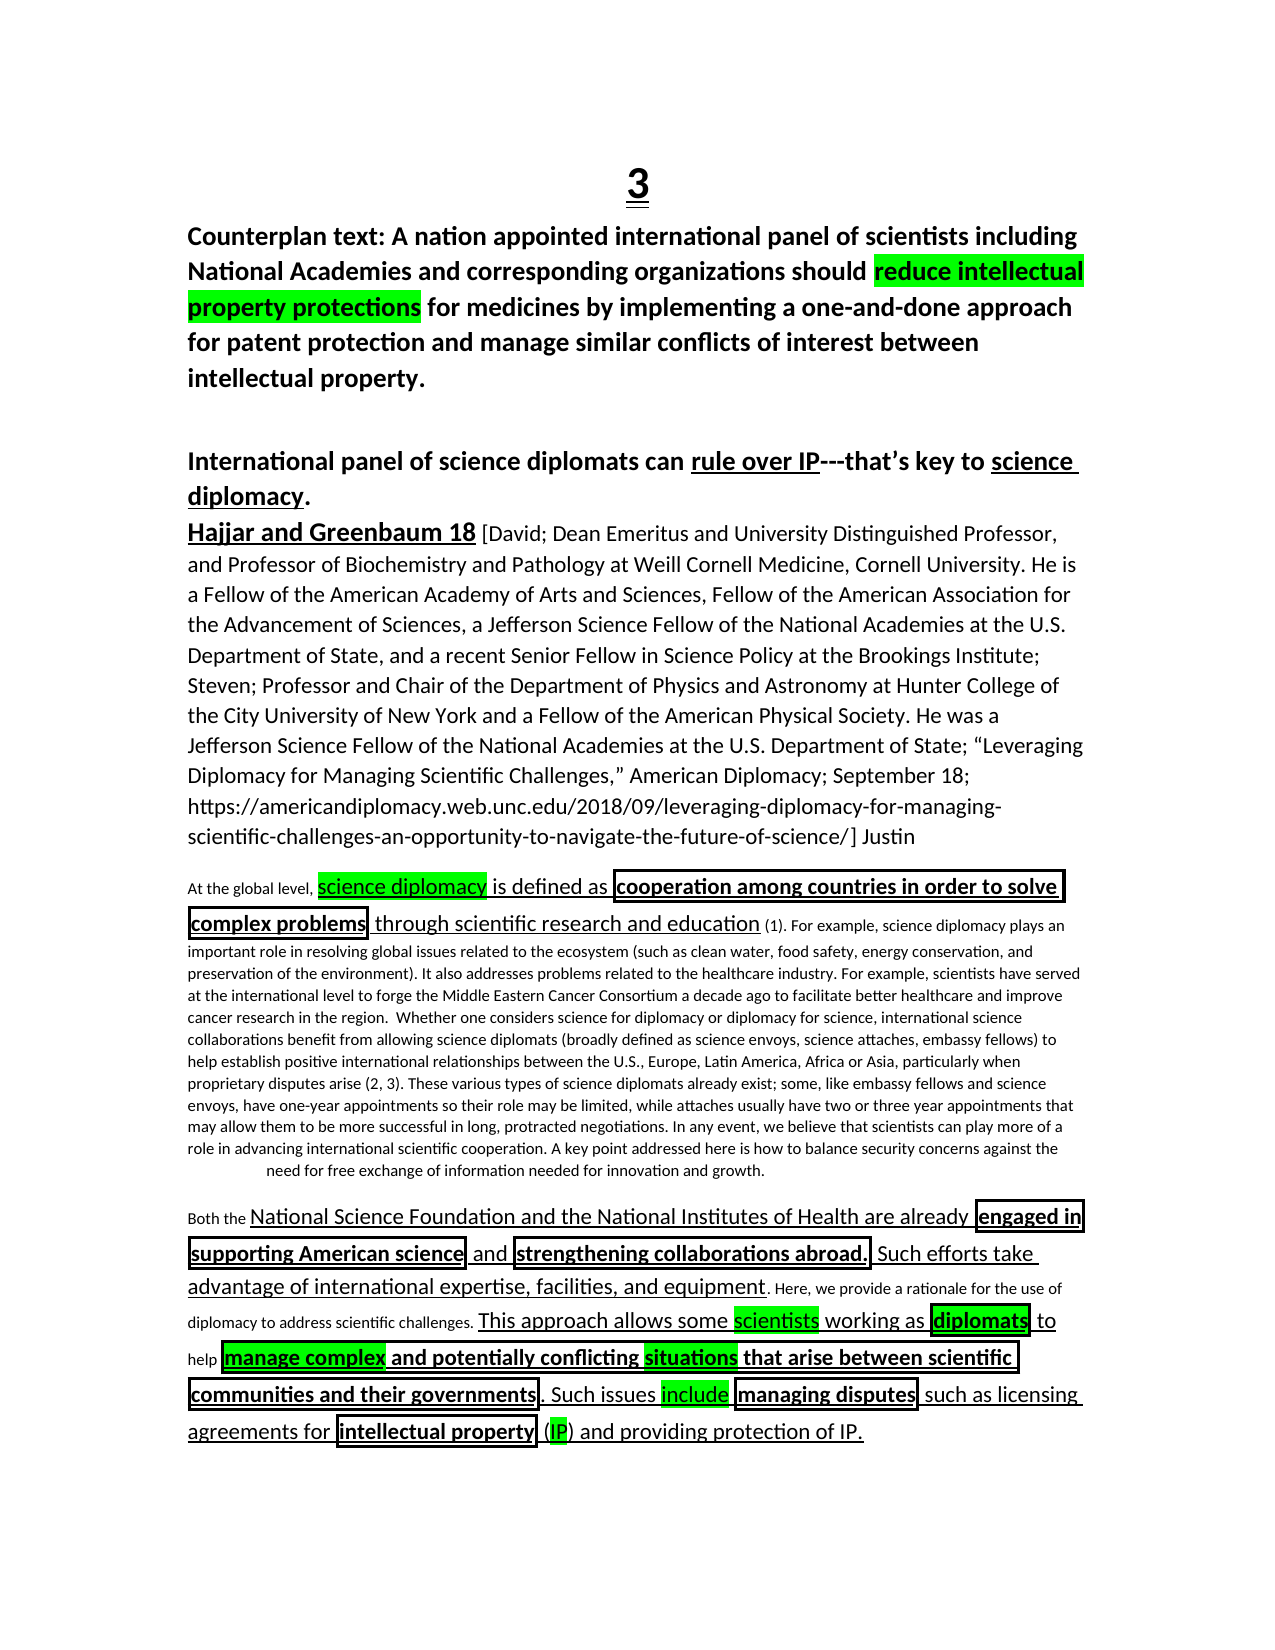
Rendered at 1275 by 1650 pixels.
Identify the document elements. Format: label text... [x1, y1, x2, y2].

text Both the National Science Foundation and the National Institutes of Health are already engaged in supporting American science and strengthening collaborations abroad. Such efforts take advantage of international expertise, facilities, and equipment. Here, we provide a rationale for the use of diplomacy to address scientific challenges. This approach allows some scientists working as diplomats to help manage complex and potentially conflicting situations that arise between scientific communities and their governments. Such issues include managing disputes such as licensing agreements for intellectual property (IP) and providing protection of IP. [187, 1199, 1087, 1448]
text Hajjar and Greenbaum 18 [David; Dean Emeritus and University Distinguished Professor, and Professor of Biochemistry and Pathology at Weill Cornell Medicine, Cornell University. He is a Fellow of the American Academy of Arts and Sciences, Fellow of the American Association for the Advancement of Sciences, a Jefferson Science Fellow of the National Academies at the U.S. Department of State, and a recent Senior Fellow in Science Policy at the Brookings Institute; Steven; Professor and Chair of the Department of Physics and Astronomy at Hunter College of the City University of New York and a Fellow of the American Physical Society. He was a Jefferson Science Fellow of the National Academies at the U.S. Department of State; “Leveraging Diplomacy for Managing Scientific Challenges,” American Diplomacy; September 18; https://americandiplomacy.web.unc.edu/2018/09/leveraging-diplomacy-for-managing-scientific-challenges-an-opportunity-to-navigate-the-future-of-science/] Justin [187, 515, 1087, 850]
subtitle Counterplan text: A nation appointed international panel of scientists including National Academies and corresponding organizations should reduce intellectual property protections for medicines by implementing a one-and-done approach for patent protection and manage similar conflicts of interest between intellectual property. [187, 219, 1087, 394]
text At the global level, science diplomacy is defined as cooperation among countries in order to solve complex problems through scientific research and education (1). For example, science diplomacy plays an important role in resolving global issues related to the ecosystem (such as clean water, food safety, energy conservation, and preservation of the environment). It also addresses problems related to the healthcare industry. For example, scientists have served at the international level to forge the Middle Eastern Cancer Consortium a decade ago to facilitate better healthcare and improve cancer research in the region. Whether one considers science for diplomacy or diplomacy for science, international science collaborations benefit from allowing science diplomats (broadly defined as science envoys, science attaches, embassy fellows) to help establish positive international relationships between the U.S., Europe, Latin America, Africa or Asia, particularly when proprietary disputes arise (2, 3). These various types of science diplomats already exist; some, like embassy fellows and science envoys, have one-year appointments so their role may be limited, while attaches usually have two or three year appointments that may allow them to be more successful in long, protracted negotiations. In any event, we believe that scientists can play more of a role in advancing international scientific cooperation. A key point addressed here is how to balance security concerns against the need for free exchange of information needed for innovation and growth. [187, 869, 1087, 1181]
subtitle 3 [187, 154, 1087, 210]
subtitle International panel of science diplomats can rule over IP---that’s key to science diplomacy. [187, 444, 1087, 512]
